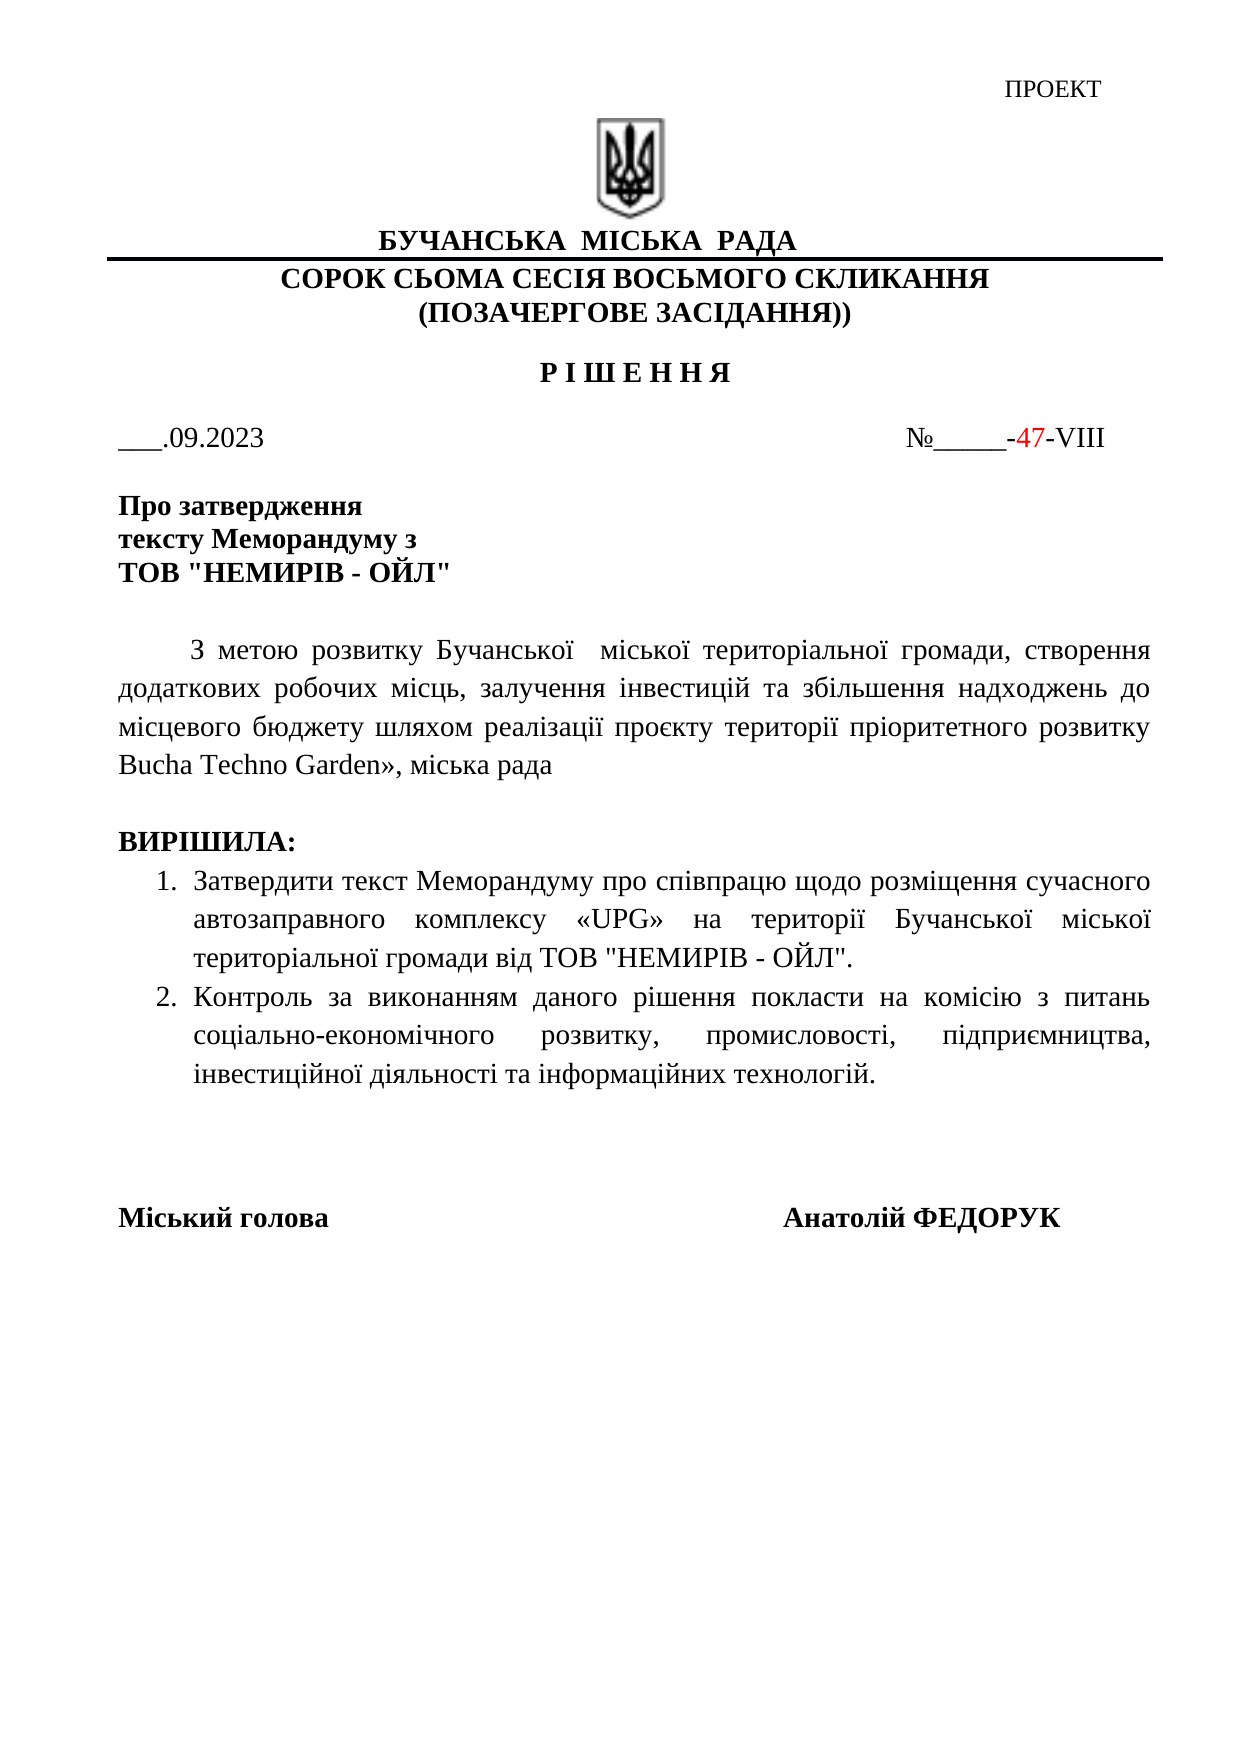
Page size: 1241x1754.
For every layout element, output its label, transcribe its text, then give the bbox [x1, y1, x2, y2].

table_header СОРОК СЬОМА СЕСІЯ ВОСЬМОГО СКЛИКАННЯ (ПОЗАЧЕРГОВЕ ЗАСІДАННЯ)) Р І Ш Е Н Н Я [107, 261, 1163, 387]
list Контроль за виконанням даного рішення покласти на комісію з питань соціально-економічного розвитку, промисловості, підприємництва, інвестиційної діяльності та інформаційних технологій. [156, 979, 1152, 1089]
text БУЧАНСЬКА МІСЬКА РАДА [24, 227, 1152, 257]
list Затвердити текст Меморандуму про співпрацю щодо розміщення сучасного автозаправного комплексу «UPG» на території Бучанської міської територіальної громади від ТОВ "НЕМИРІВ - ОЙЛ". [156, 863, 1152, 974]
text Міський голова Анатолій ФЕДОРУК [118, 1200, 1152, 1233]
text ТОВ "НЕМИРІВ - ОЙЛ" [118, 555, 1152, 588]
text З метою розвитку Бучанської міської територіальної громади, створення додаткових робочих місць, залучення інвестицій та збільшення надходжень до місцевого бюджету шляхом реалізації проєкту території пріоритетного розвитку Bucha Techno Garden», міська рада [118, 632, 1152, 781]
text ВИРІШИЛА: [118, 824, 1152, 858]
text ___.09.2023 №_____-47-VIII [118, 421, 1152, 454]
text Про затвердження [118, 488, 1152, 521]
text тексту Меморандуму з [118, 521, 1152, 555]
